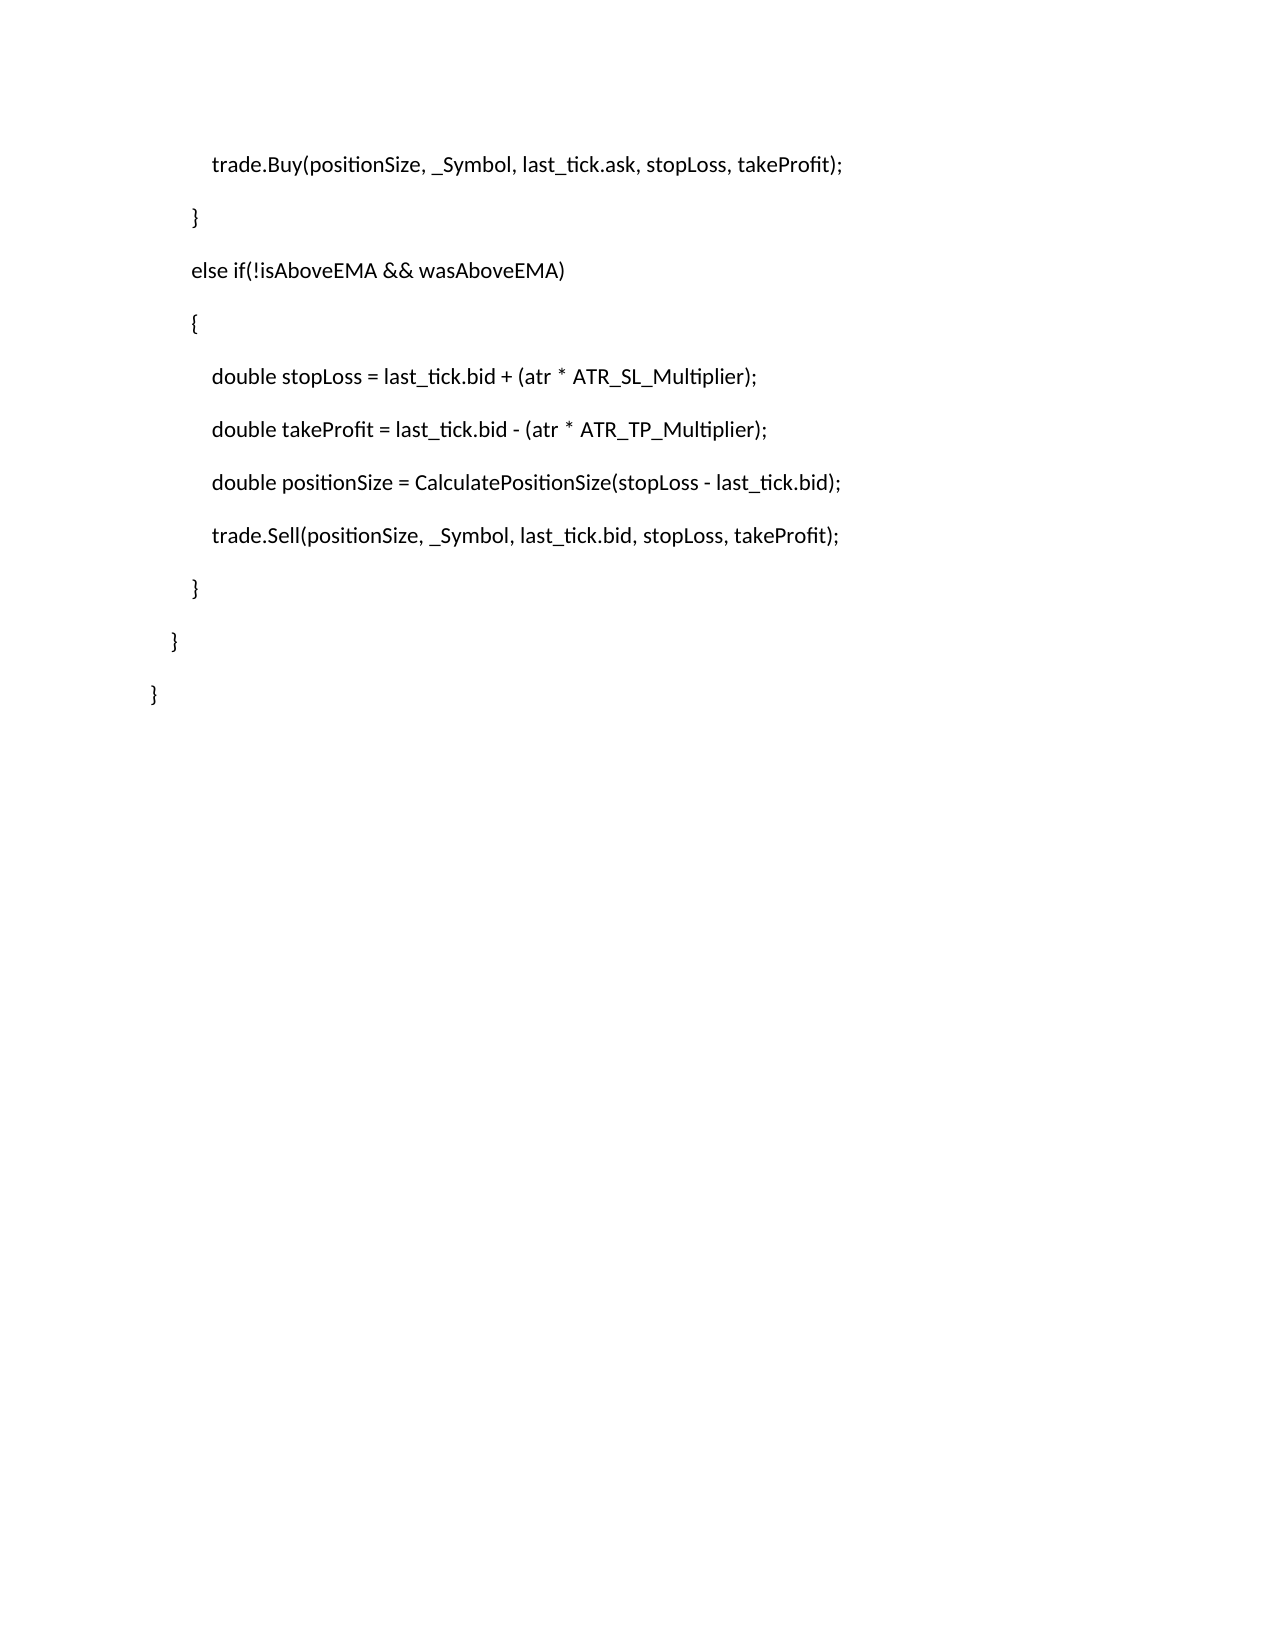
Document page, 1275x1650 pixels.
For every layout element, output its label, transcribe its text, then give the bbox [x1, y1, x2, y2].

text trade.Buy(positionSize, _Symbol, last_tick.ask, stopLoss, takeProfit); [150, 150, 1125, 178]
text { [150, 309, 1125, 337]
text trade.Sell(positionSize, _Symbol, last_tick.bid, stopLoss, takeProfit); [150, 521, 1125, 549]
text } [150, 203, 1125, 231]
text } [150, 680, 1125, 708]
text } [150, 574, 1125, 602]
text } [150, 627, 1125, 655]
text double takeProfit = last_tick.bid - (atr * ATR_TP_Multiplier); [150, 415, 1125, 443]
text else if(!isAboveEMA && wasAboveEMA) [150, 256, 1125, 284]
text double stopLoss = last_tick.bid + (atr * ATR_SL_Multiplier); [150, 362, 1125, 390]
text double positionSize = CalculatePositionSize(stopLoss - last_tick.bid); [150, 468, 1125, 496]
